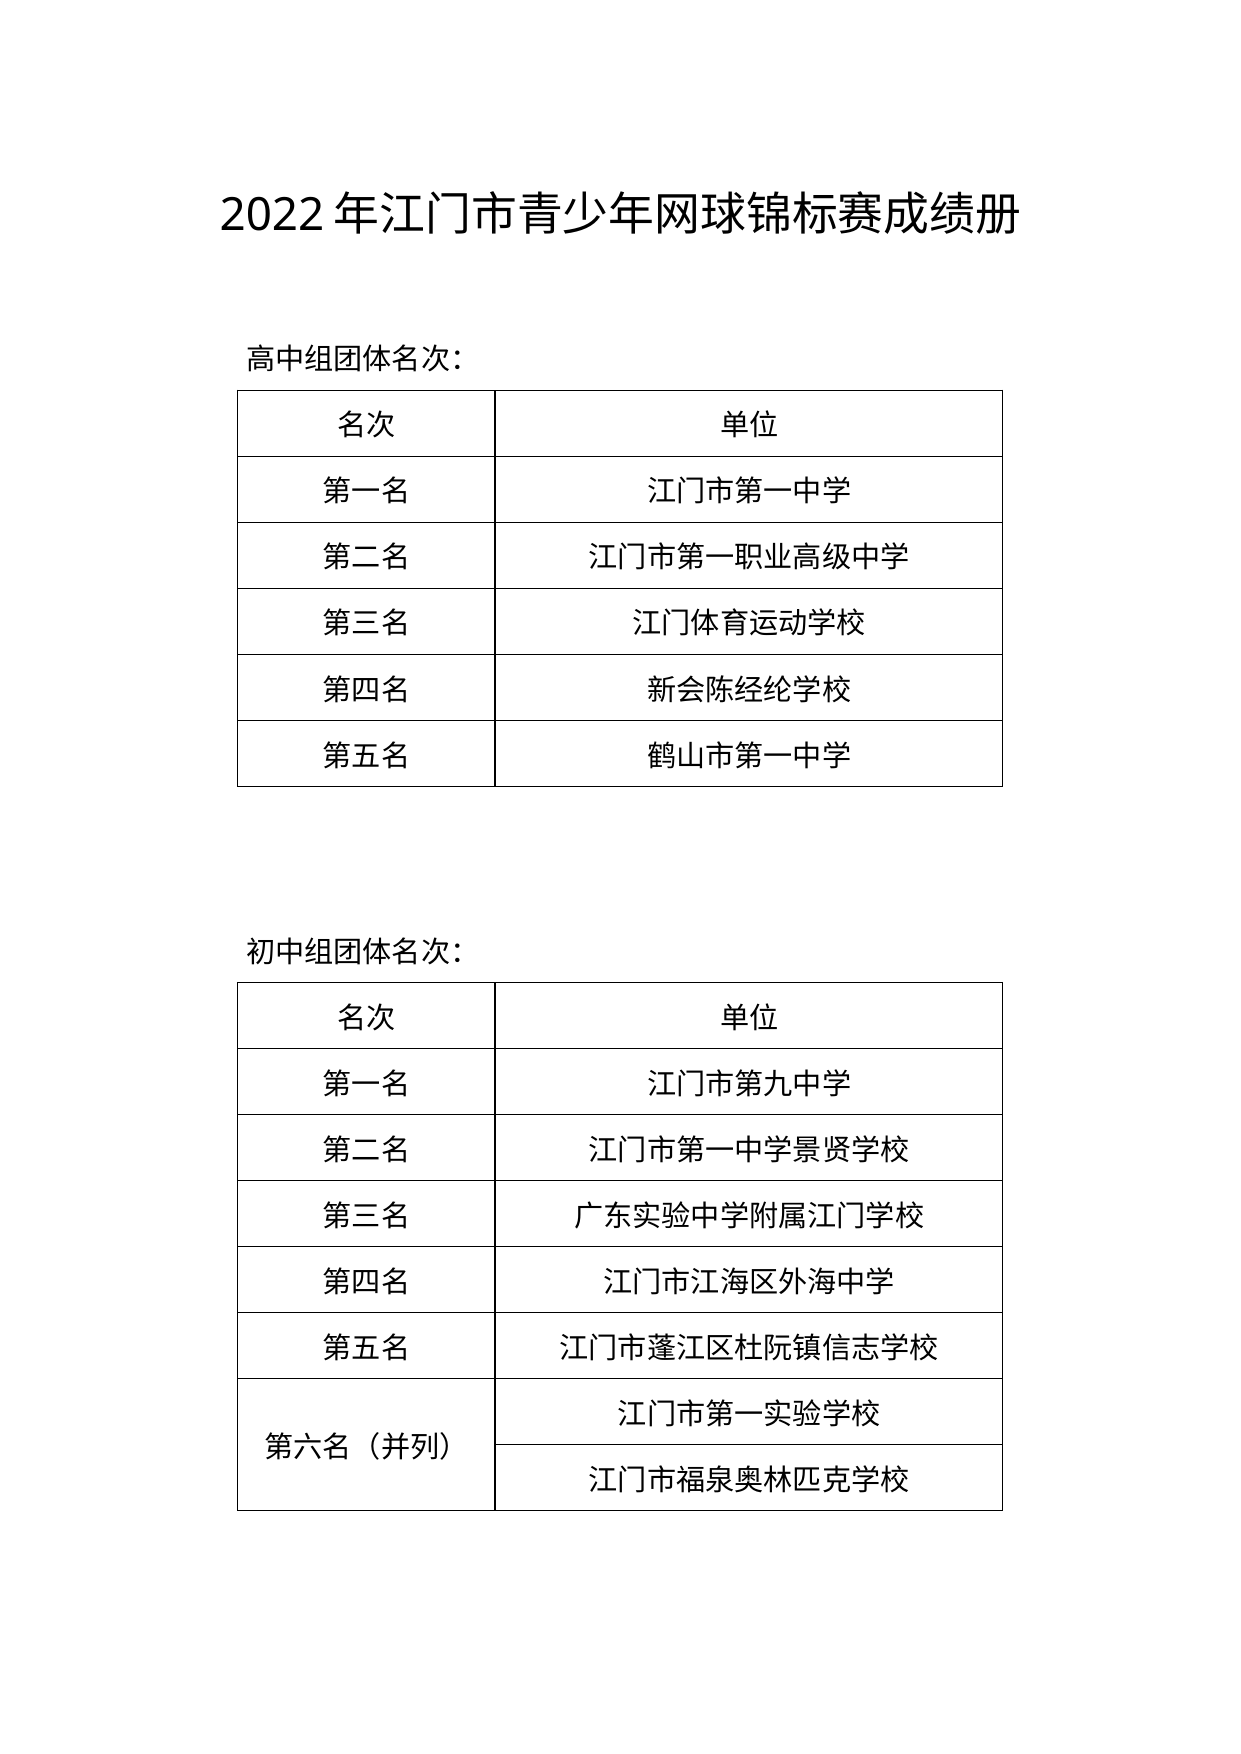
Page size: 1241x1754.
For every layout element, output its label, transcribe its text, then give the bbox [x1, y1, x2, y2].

table_cell 江门市蓬江区杜阮镇信志学校 [496, 1313, 1002, 1378]
table_header 名次 [238, 391, 494, 456]
table_cell 江门市福泉奥林匹克学校 [496, 1445, 1002, 1510]
table_cell 江门市第一职业高级中学 [496, 523, 1002, 588]
table_header 单位 [496, 391, 1002, 456]
table_cell 鹤山市第一中学 [496, 721, 1002, 786]
table_cell 第四名 [238, 655, 494, 720]
table_cell 第二名 [238, 523, 494, 588]
table_cell 第三名 [238, 1181, 494, 1246]
table_cell 第五名 [238, 721, 494, 786]
table_cell 新会陈经纶学校 [496, 655, 1002, 720]
list 初中组团体名次： [187, 917, 1053, 982]
table_header 名次 [238, 983, 494, 1048]
table_cell 江门市第一中学景贤学校 [496, 1115, 1002, 1180]
table_cell 江门市第一实验学校 [496, 1379, 1002, 1444]
table_cell 第六名（并列） [238, 1379, 494, 1510]
table_cell 第四名 [238, 1247, 494, 1312]
table_cell 第二名 [238, 1115, 494, 1180]
table_cell 第一名 [238, 1049, 494, 1114]
text 2022年江门市青少年网球锦标赛成绩册 [187, 162, 1053, 259]
table_cell 第五名 [238, 1313, 494, 1378]
list 高中组团体名次： [187, 324, 1053, 389]
table_cell 江门市第九中学 [496, 1049, 1002, 1114]
table_cell 江门市第一中学 [496, 457, 1002, 522]
table_cell 第三名 [238, 589, 494, 654]
table_cell 江门体育运动学校 [496, 589, 1002, 654]
table_cell 江门市江海区外海中学 [496, 1247, 1002, 1312]
table_header 单位 [496, 983, 1002, 1048]
table_cell 第一名 [238, 457, 494, 522]
table_cell 广东实验中学附属江门学校 [496, 1181, 1002, 1246]
